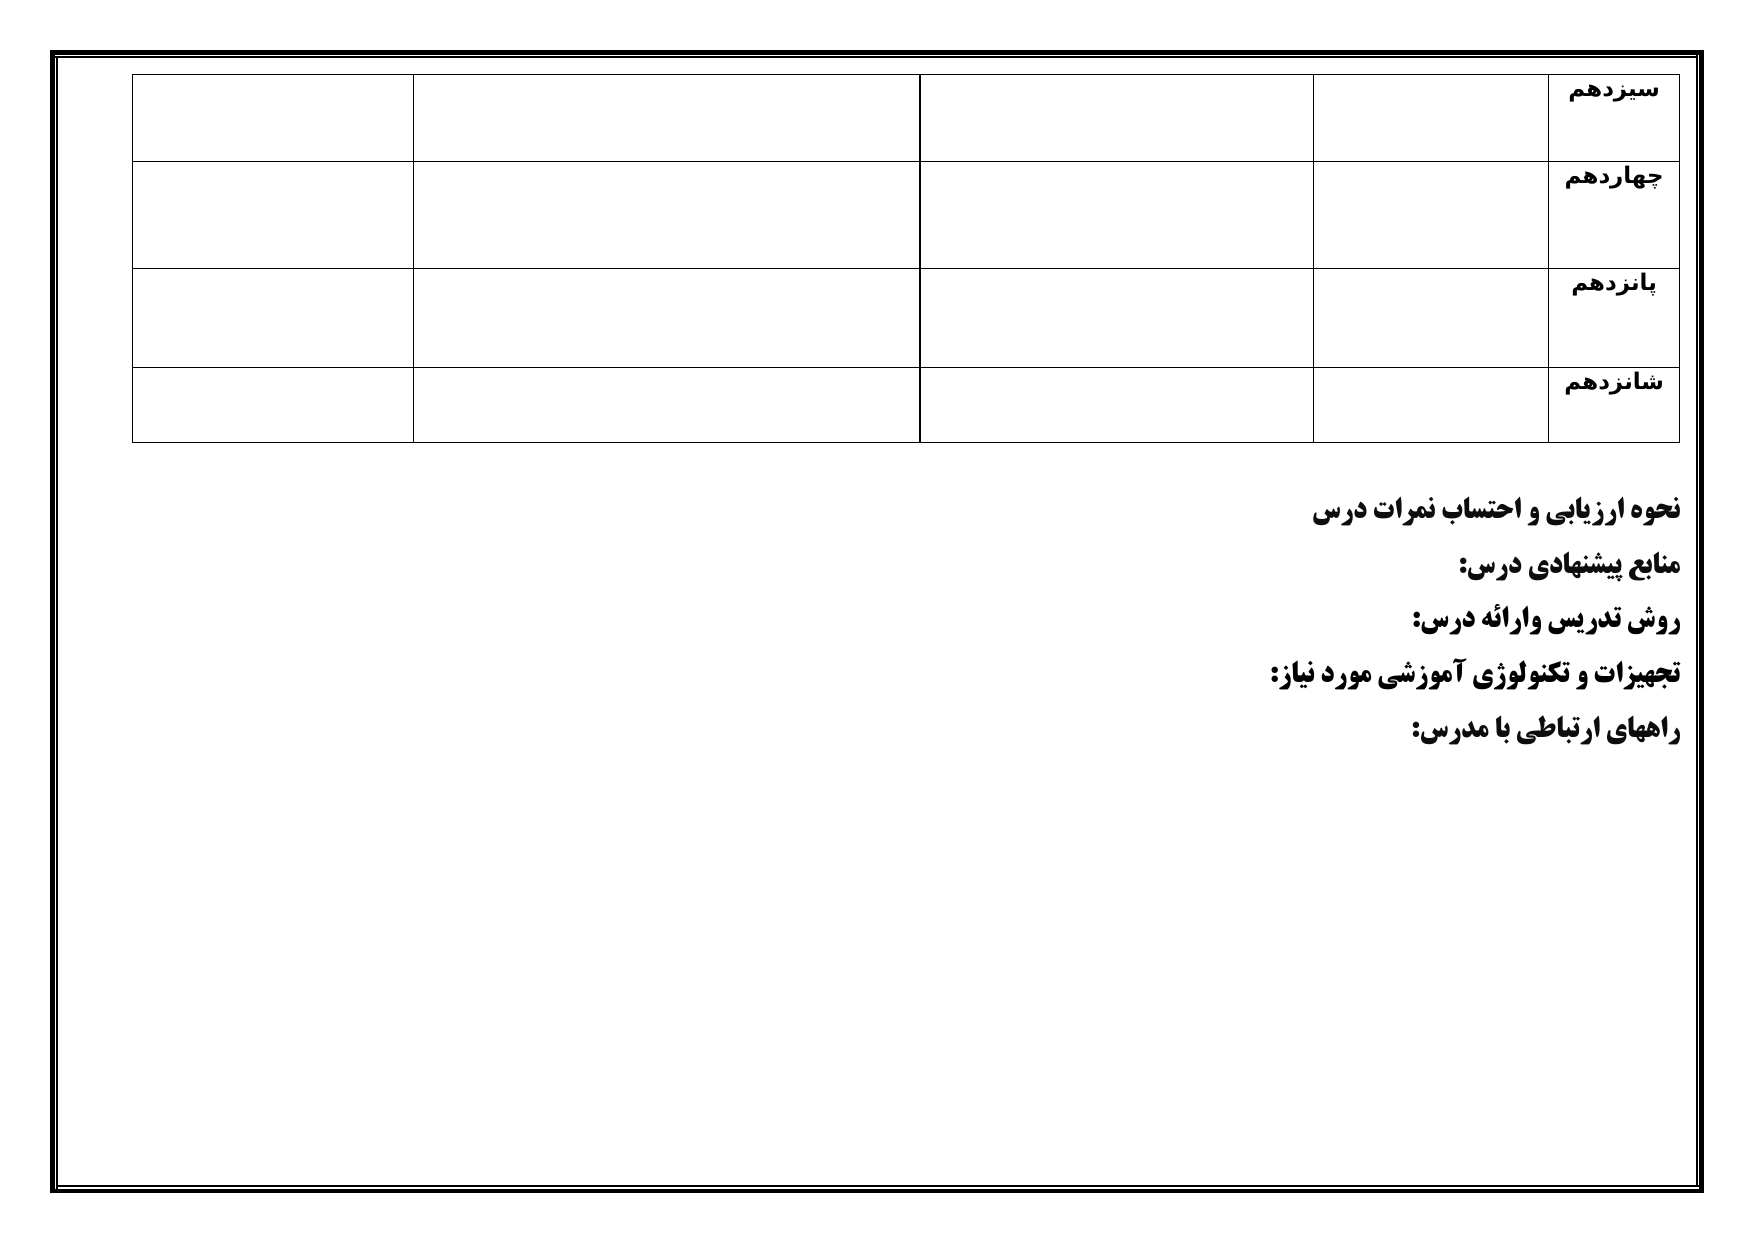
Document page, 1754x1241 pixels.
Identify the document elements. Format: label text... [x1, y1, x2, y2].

table_cell [1314, 75, 1548, 161]
table_cell [921, 162, 1313, 268]
table_cell [921, 75, 1313, 161]
table_cell [133, 269, 413, 367]
table_cell چهاردهم [1549, 162, 1679, 268]
table_cell [133, 368, 413, 442]
table_cell [133, 162, 413, 268]
table_cell [414, 269, 919, 367]
table_cell [1314, 368, 1548, 442]
table_cell [1314, 269, 1548, 367]
table_cell شانزدهم [1549, 368, 1679, 442]
table_cell [921, 368, 1313, 442]
text نحوه ارزیابی و احتساب نمرات درس [131, 498, 1680, 528]
text منابع پیشنهادی درس: [131, 553, 1680, 582]
table_cell [1314, 162, 1548, 268]
text روش تدریس وارائه درس: [131, 607, 1680, 636]
text راههای ارتباطی با مدرس: [131, 717, 1680, 746]
table_cell [921, 269, 1313, 367]
table_cell سیزدهم [1549, 75, 1679, 161]
table_cell [414, 75, 919, 161]
table_cell [414, 162, 919, 268]
text تجهیزات و تکنولوژی آموزشی مورد نیاز: [131, 663, 1680, 692]
table_cell [133, 75, 413, 161]
table_cell پانزدهم [1549, 269, 1679, 367]
table_cell [414, 368, 919, 442]
